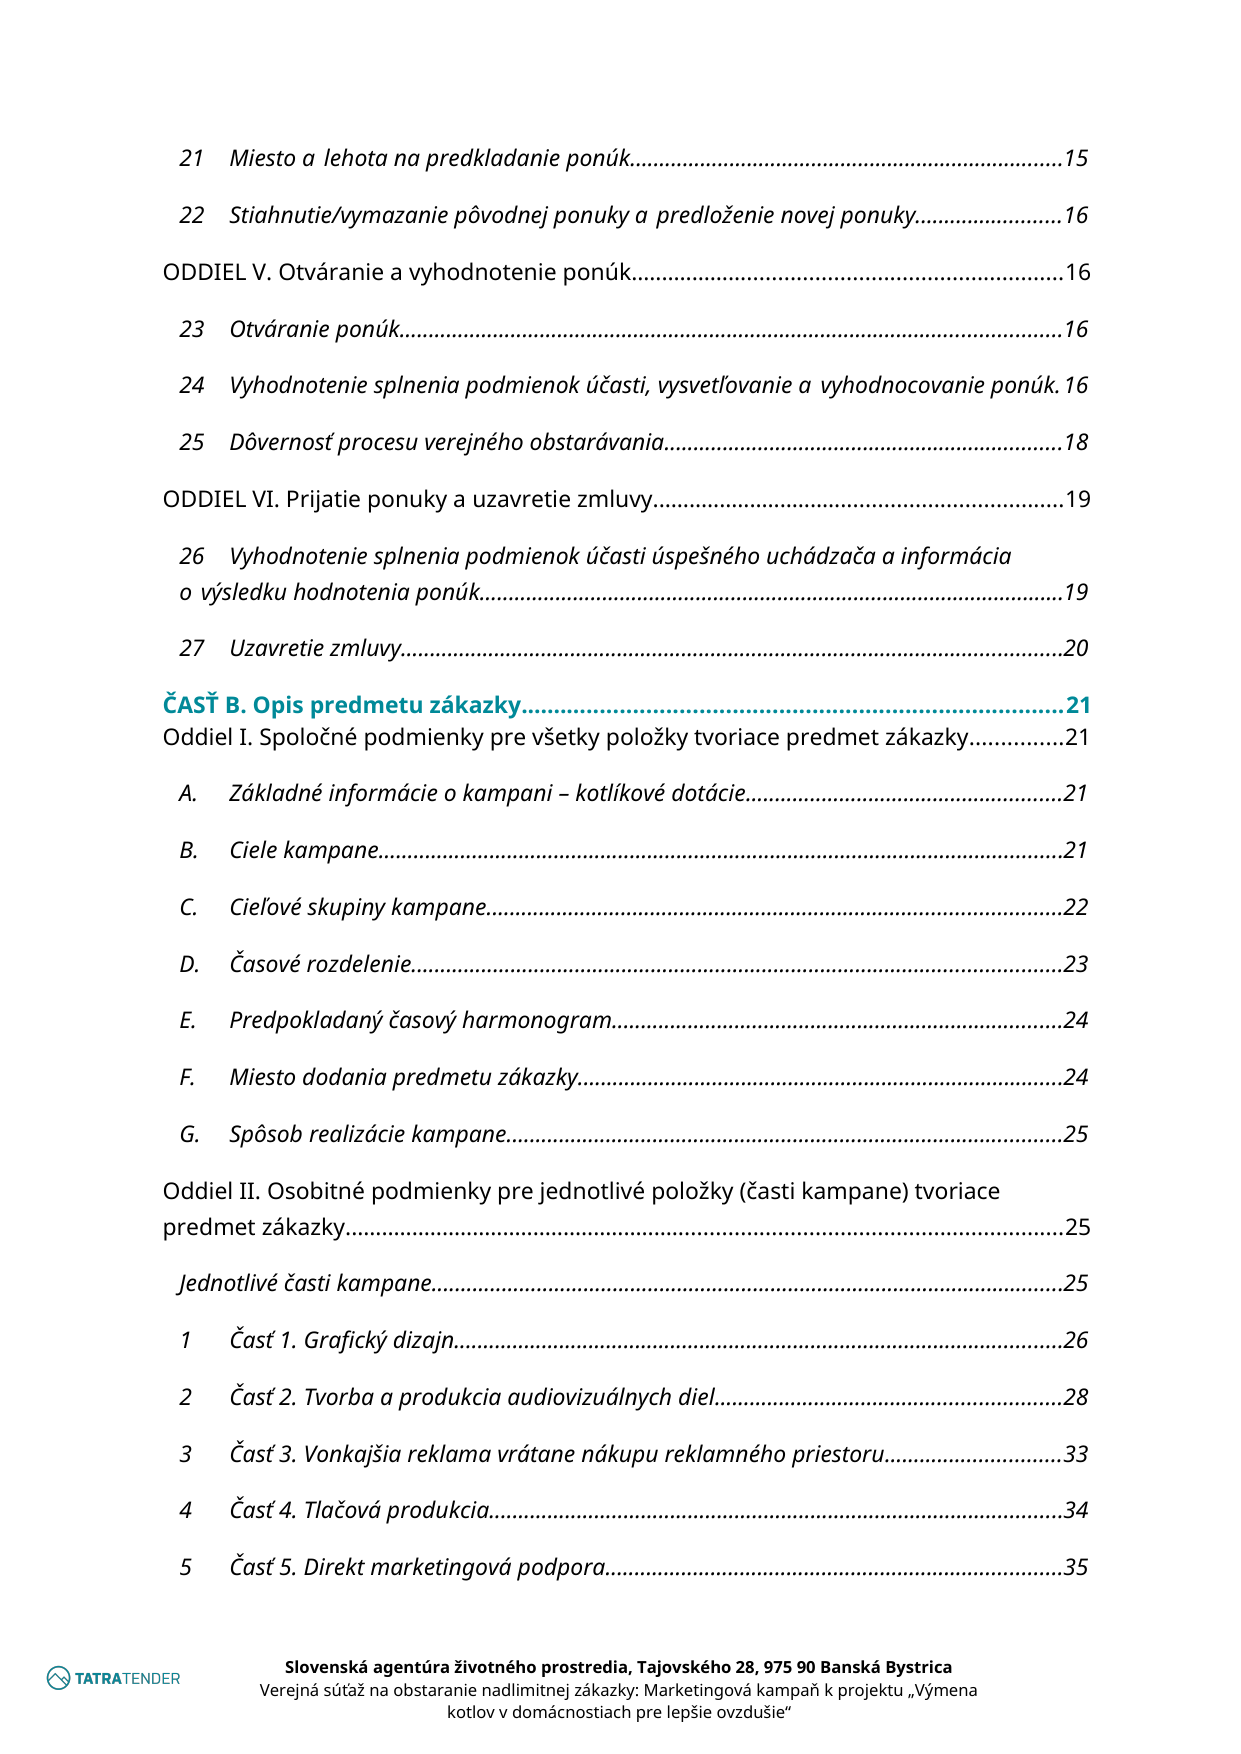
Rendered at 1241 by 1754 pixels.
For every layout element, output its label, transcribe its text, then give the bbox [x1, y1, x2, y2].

text D. Časové rozdelenie 23 [179, 947, 1093, 979]
text Jednotlivé časti kampane 25 [179, 1267, 1093, 1298]
text 1 Časť 1. Grafický dizajn 26 [179, 1324, 1093, 1355]
text E. Predpokladaný časový harmonogram 24 [179, 1004, 1093, 1036]
text 22 Stiahnutie/vymazanie pôvodnej ponuky a predloženie novej ponuky 16 [179, 199, 1093, 230]
text 26 Vyhodnotenie splnenia podmienok účasti úspešného uchádzača a informácia o výsledku hodnotenia ponúk 19 [179, 540, 1093, 607]
text B. Ciele kampane 21 [179, 834, 1093, 865]
text A. Základné informácie o kampani – kotlíkové dotácie 21 [179, 777, 1093, 808]
text Oddiel II. Osobitné podmienky pre jednotlivé položky (časti kampane) tvoriace predmet zákazky 25 [162, 1174, 1093, 1242]
text F. Miesto dodania predmetu zákazky 24 [179, 1061, 1093, 1092]
text ODDIEL VI. Prijatie ponuky a uzavretie zmluvy 19 [162, 483, 1093, 514]
text 21 Miesto a lehota na predkladanie ponúk 15 [179, 142, 1093, 173]
text 3 Časť 3. Vonkajšia reklama vrátane nákupu reklamného priestoru 33 [179, 1438, 1093, 1469]
text 24 Vyhodnotenie splnenia podmienok účasti, vysvetľovanie a vyhodnocovanie ponúk 16 [179, 369, 1093, 401]
text 27 Uzavretie zmluvy 20 [179, 632, 1093, 664]
picture [44, 1655, 191, 1699]
text 25 Dôvernosť procesu verejného obstarávania 18 [179, 426, 1093, 457]
text Oddiel I. Spoločné podmienky pre všetky položky tvoriace predmet zákazky 21 [162, 720, 1093, 752]
text 5 Časť 5. Direkt marketingová podpora 35 [179, 1551, 1093, 1582]
text 23 Otváranie ponúk 16 [179, 313, 1093, 344]
text 4 Časť 4. Tlačová produkcia 34 [179, 1494, 1093, 1526]
text ČASŤ B. Opis predmetu zákazky 21 [162, 689, 1093, 720]
text ODDIEL V. Otváranie a vyhodnotenie ponúk 16 [162, 256, 1093, 287]
text 2 Časť 2. Tvorba a produkcia audiovizuálnych diel 28 [179, 1381, 1093, 1412]
text G. Spôsob realizácie kampane 25 [179, 1118, 1093, 1149]
text C. Cieľové skupiny kampane 22 [179, 891, 1093, 922]
